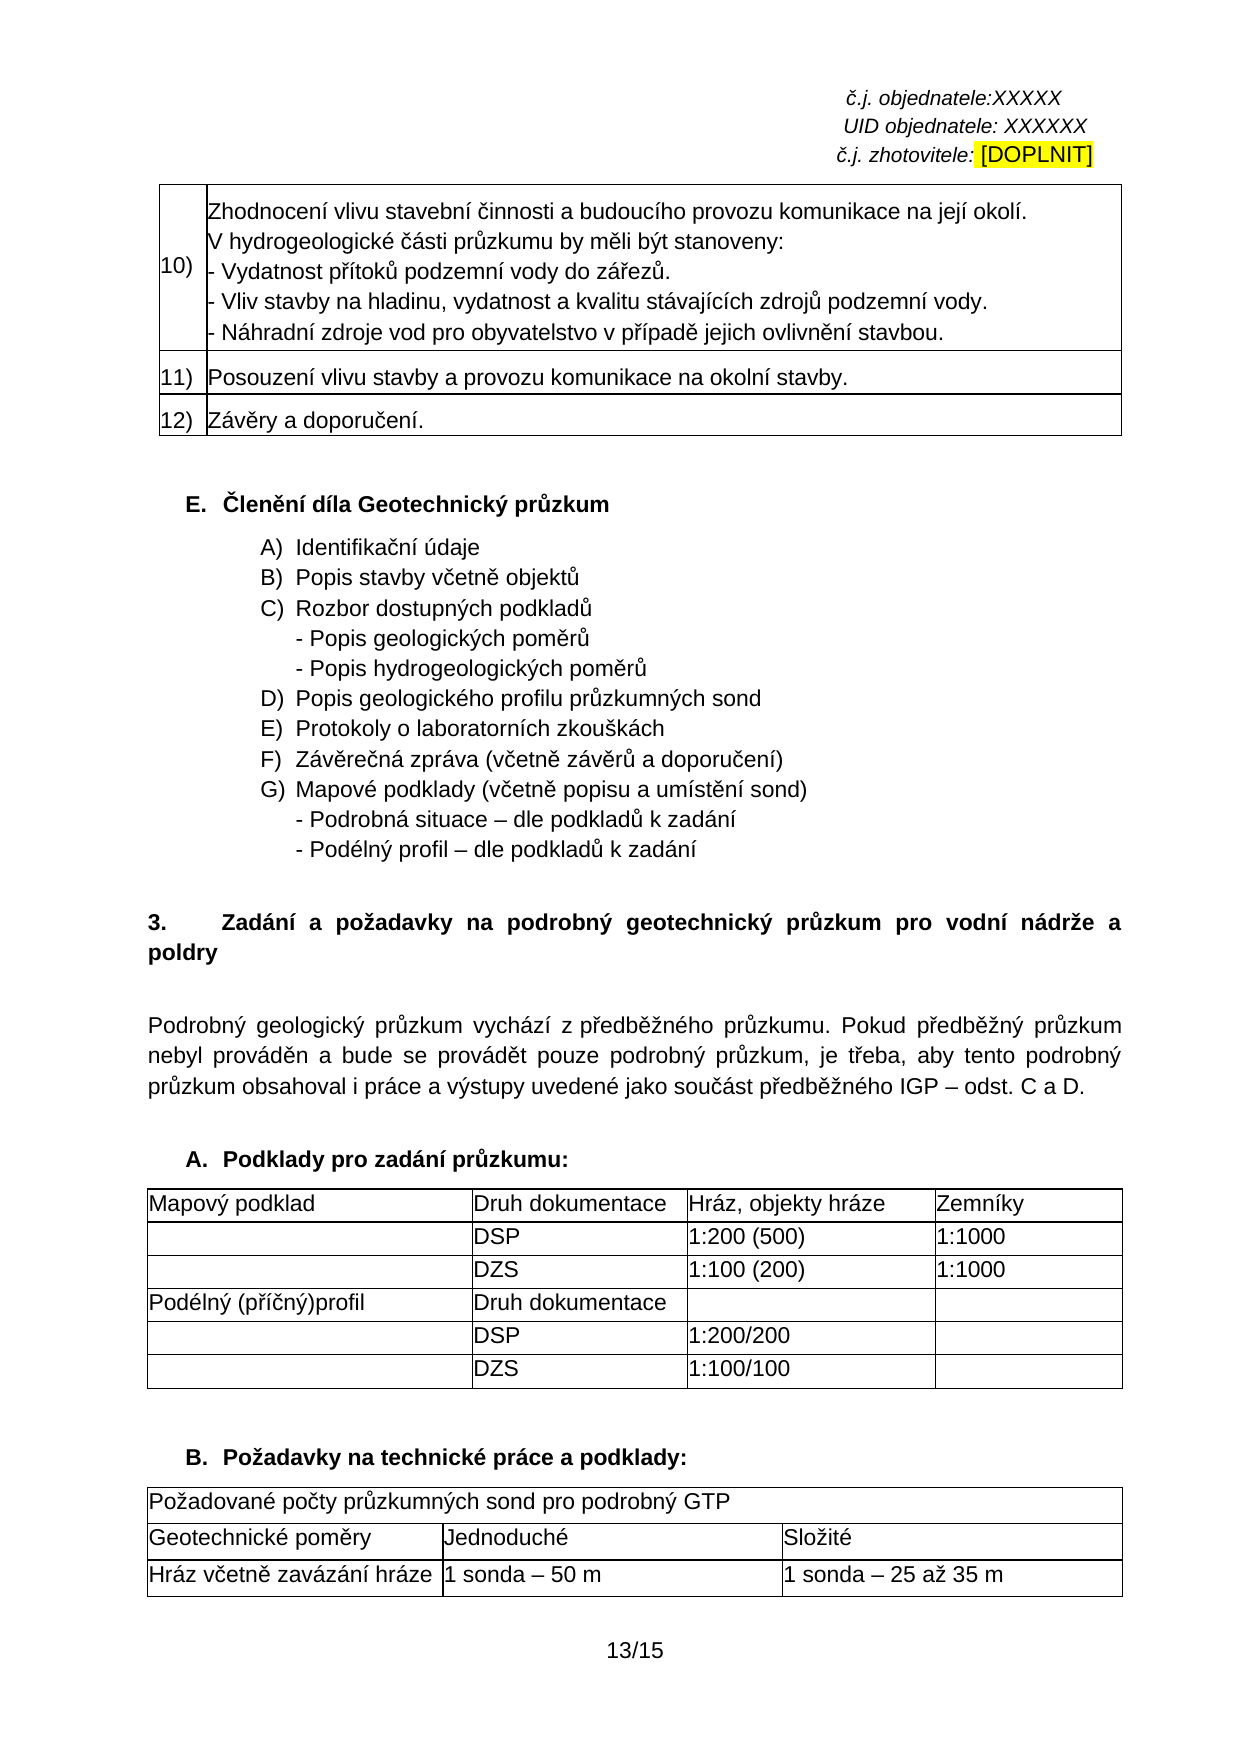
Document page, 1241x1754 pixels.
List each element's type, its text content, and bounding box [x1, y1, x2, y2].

table_cell Posouzení vlivu stavby a provozu komunikace na okolní stavby. [208, 351, 1121, 393]
table_header Druh dokumentace [473, 1190, 687, 1221]
table_cell Hráz včetně zavázání hráze [148, 1561, 442, 1596]
text - Podélný profil – dle podkladů k zadání [295, 836, 1122, 862]
table_cell Zhodnocení vlivu stavební činnosti a budoucího provozu komunikace na její okolí. V hydrogeologické části průzkumu by měli být stanoveny: - Vydatnost přítoků podzemní vody do zářezů. - Vliv stavby na hladinu, vydatnost a kvalitu stávajících zdrojů podzemní vody. - Náhradní zdroje vod pro obyvatelstvo v případě jejich ovlivnění stavbou. [208, 185, 1121, 350]
table_cell DZS [473, 1355, 687, 1387]
list Podklady pro zadání průzkumu: [185, 1146, 1122, 1172]
table_cell 1:200 (500) [688, 1223, 935, 1255]
text - Popis geologických poměrů [295, 625, 1122, 651]
table_cell Geotechnické poměry [148, 1524, 442, 1559]
table_cell 1 sonda – 50 m [444, 1561, 782, 1596]
list Zadání a požadavky na podrobný geotechnický průzkum pro vodní nádrže a poldry [148, 909, 1122, 966]
text Podrobný geologický průzkum vychází z předběžného průzkumu. Pokud předběžný průzkum nebyl prováděn a bude se provádět pouze podrobný průzkum, je třeba, aby tento podrobný průzkum obsahoval i práce a výstupy uvedené jako součást předběžného IGP – odst. C a D. [148, 1012, 1122, 1099]
table_cell DZS [473, 1256, 687, 1288]
table_cell DSP [473, 1223, 687, 1255]
table_cell Složité [783, 1524, 1122, 1559]
table_cell 1:1000 [936, 1223, 1122, 1255]
table_header Zemníky [936, 1190, 1122, 1221]
text - Podrobná situace – dle podkladů k zadání [295, 806, 1122, 832]
list Protokoly o laboratorních zkouškách [260, 715, 1122, 742]
table_header Požadované počty průzkumných sond pro podrobný GTP [148, 1488, 1122, 1523]
table_cell [148, 1256, 472, 1288]
list Popis geologického profilu průzkumných sond [260, 685, 1122, 711]
table_cell 10) [160, 185, 206, 350]
list Popis stavby včetně objektů [260, 564, 1122, 591]
table_header Mapový podklad [148, 1190, 472, 1221]
table_cell [688, 1289, 935, 1321]
table_cell 12) [160, 395, 206, 435]
table_cell Jednoduché [444, 1524, 782, 1559]
table_cell [936, 1322, 1122, 1354]
list Identifikační údaje [260, 534, 1122, 560]
table_cell [936, 1289, 1122, 1321]
table_cell [148, 1355, 472, 1387]
list Závěrečná zpráva (včetně závěrů a doporučení) [260, 746, 1122, 772]
table_cell 1:1000 [936, 1256, 1122, 1288]
text - Popis hydrogeologických poměrů [295, 655, 1122, 681]
table_cell 1:100/100 [688, 1355, 935, 1387]
table_cell [148, 1322, 472, 1354]
list Požadavky na technické práce a podklady: [185, 1444, 1122, 1470]
table_cell Druh dokumentace [473, 1289, 687, 1321]
list Členění díla Geotechnický průzkum [185, 491, 1122, 518]
table_cell Závěry a doporučení. [208, 395, 1121, 435]
table_header Hráz, objekty hráze [688, 1190, 935, 1221]
table_cell [936, 1355, 1122, 1387]
table_cell 1:200/200 [688, 1322, 935, 1354]
list Mapové podklady (včetně popisu a umístění sond) [260, 776, 1122, 802]
table_cell Podélný (příčný)profil [148, 1289, 472, 1321]
table_cell 1:100 (200) [688, 1256, 935, 1288]
table_cell 1 sonda – 25 až 35 m [783, 1561, 1122, 1596]
list Rozbor dostupných podkladů [260, 594, 1122, 621]
table_cell DSP [473, 1322, 687, 1354]
table_cell [148, 1223, 472, 1255]
table_cell 11) [160, 351, 206, 393]
